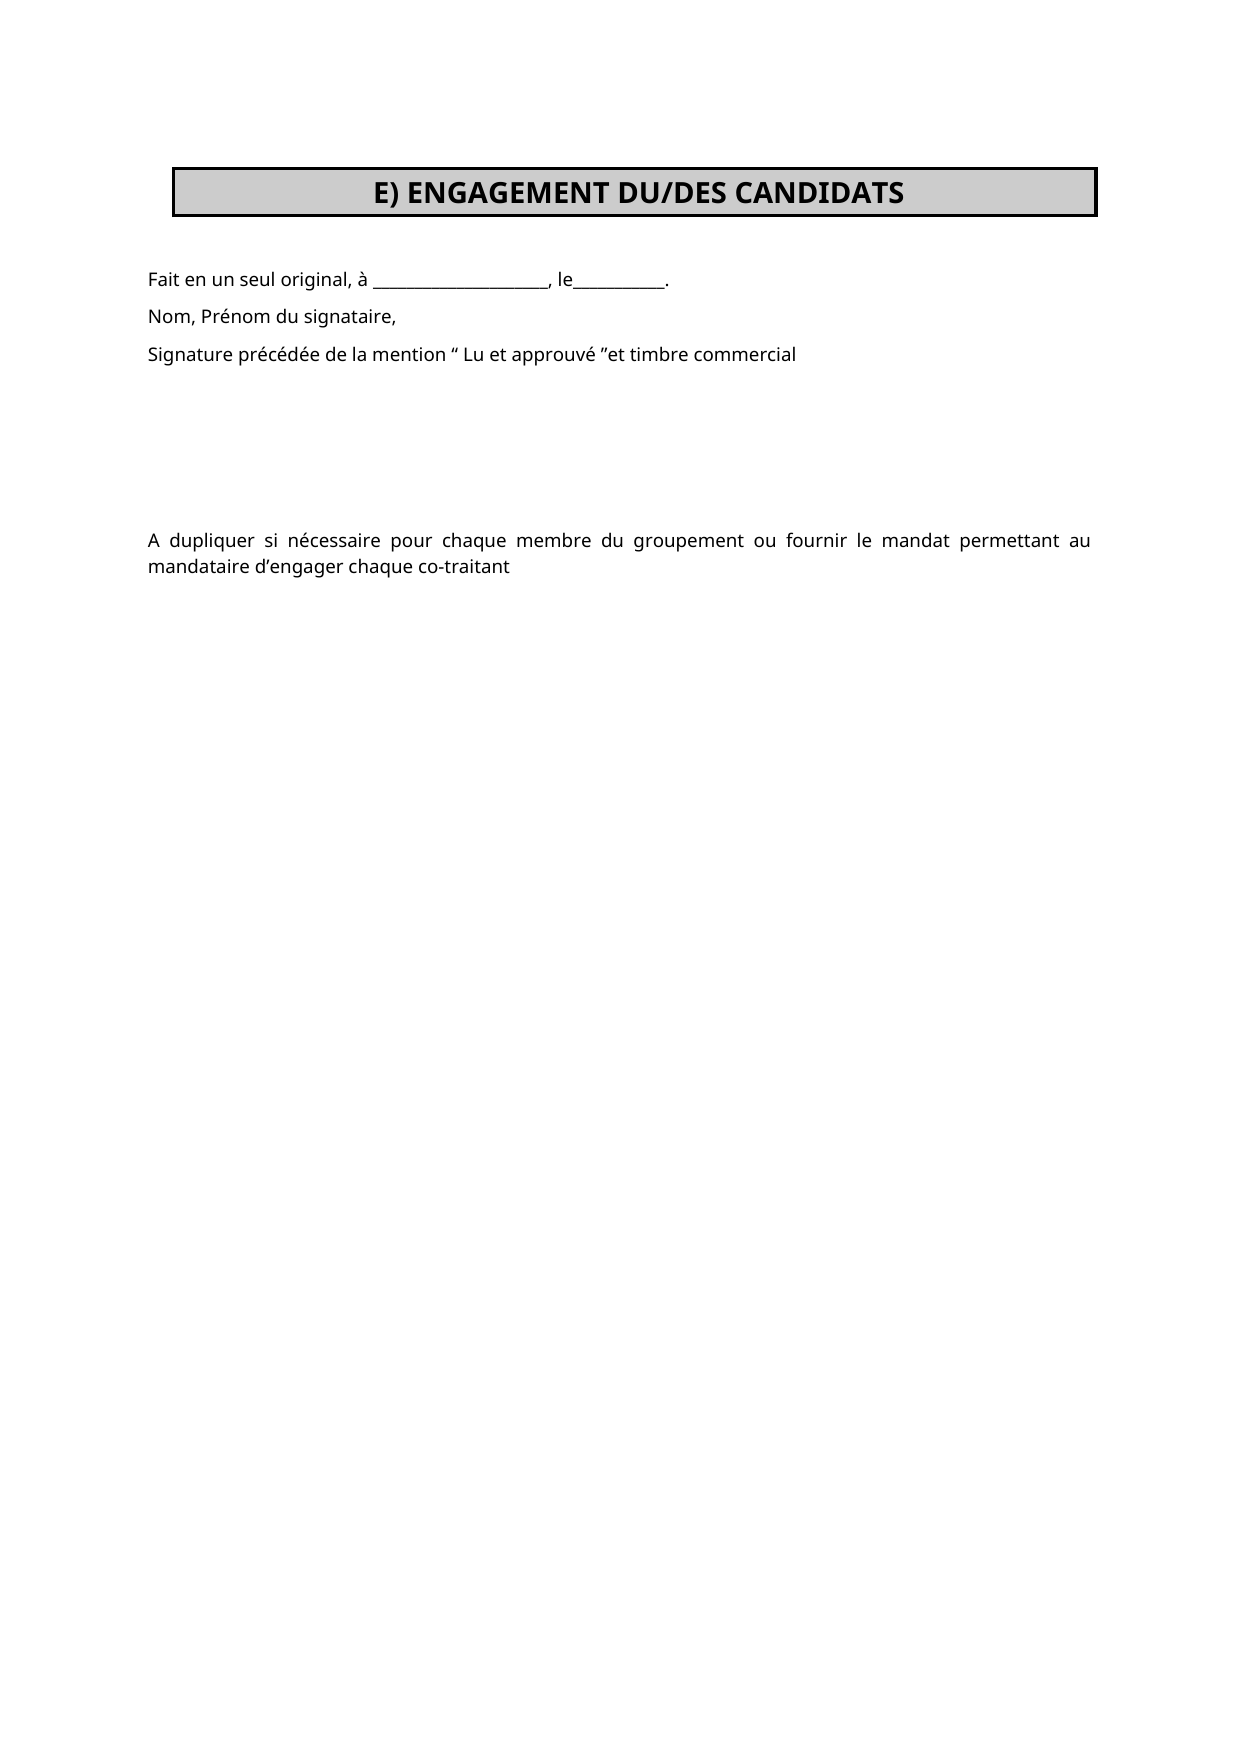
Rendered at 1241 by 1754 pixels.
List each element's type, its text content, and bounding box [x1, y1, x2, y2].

text Engagement du/des candidats [175, 170, 1094, 214]
text A dupliquer si nécessaire pour chaque membre du groupement ou fournir le mandat permettant au mandataire d’engager chaque co-traitant [148, 527, 1092, 578]
text Nom, Prénom du signataire, [148, 304, 1092, 329]
text Fait en un seul original, à _____________________, le___________. [148, 266, 1092, 292]
text Signature précédée de la mention “ Lu et approuvé ”et timbre commercial [148, 341, 1092, 366]
